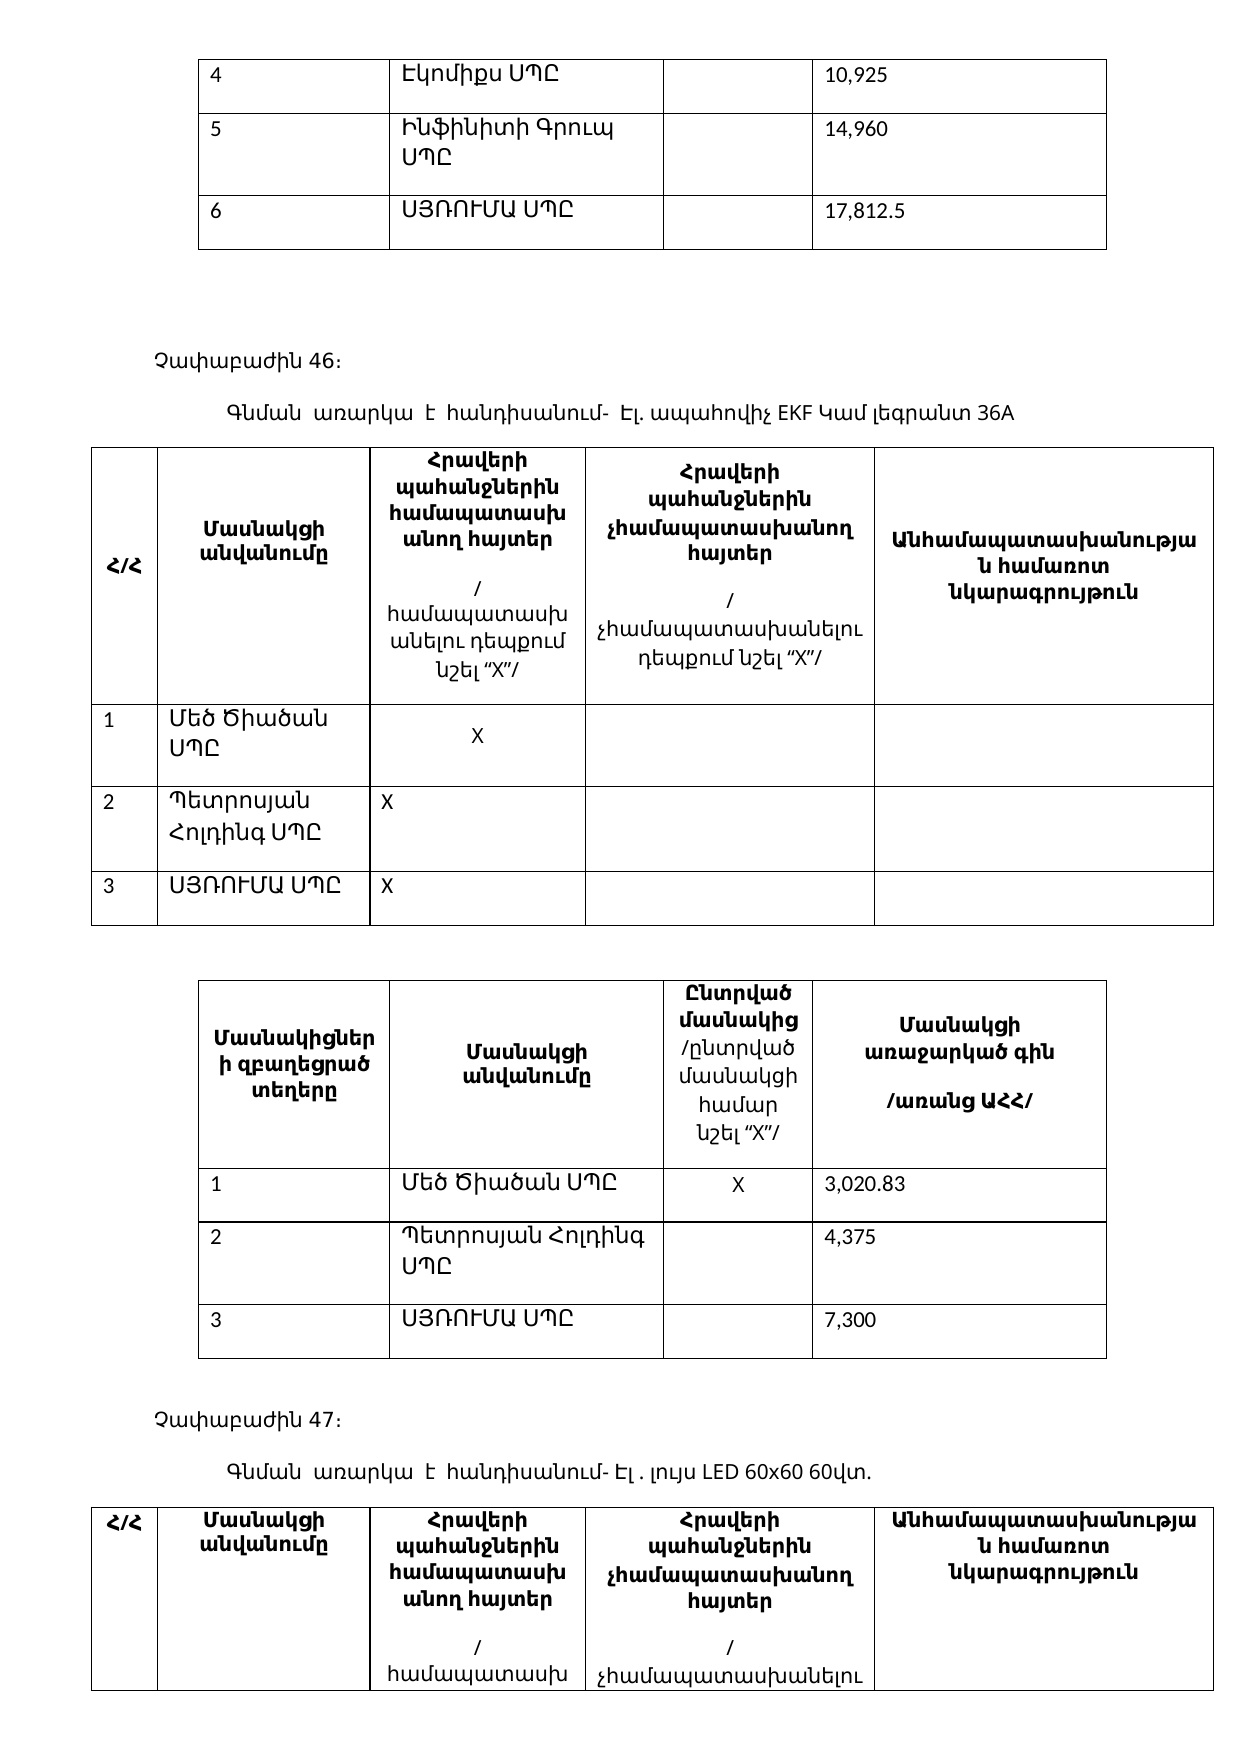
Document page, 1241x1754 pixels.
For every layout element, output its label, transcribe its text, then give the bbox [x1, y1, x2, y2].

table_cell ՍՅՌՈՒՄԱ ՍՊԸ [390, 196, 663, 249]
table_cell 17,812.5 [813, 196, 1106, 249]
table_cell 1 [92, 705, 157, 786]
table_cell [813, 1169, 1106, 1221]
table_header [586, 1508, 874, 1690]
table_cell [664, 60, 812, 113]
table_cell 2 [92, 787, 157, 871]
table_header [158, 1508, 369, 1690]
table_cell X [371, 787, 585, 871]
table_header Հրավերի պահանջներին չհամապատասխանող հայտեր /չհամապատասխանելու դեպքում նշել “X”/ [586, 448, 874, 704]
table_cell Ինֆինիտի Գրուպ ՍՊԸ [390, 114, 663, 195]
table_header Մասնակցի անվանումը [390, 981, 663, 1168]
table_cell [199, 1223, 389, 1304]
table_cell X [371, 872, 585, 925]
text Գնման առարկա է հանդիսանում- Էլ . լույս LED 60x60 60վտ. [153, 1457, 1152, 1486]
table_cell Էկոմիքս ՍՊԸ [390, 60, 663, 113]
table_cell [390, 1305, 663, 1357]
table_header Անհամապատասխանության համառոտ նկարագրույթուն [875, 448, 1213, 704]
table_header Ընտրված մասնակից /ընտրված մասնակցի համար նշել “X”/ [664, 981, 812, 1168]
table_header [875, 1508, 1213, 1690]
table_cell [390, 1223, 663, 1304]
table_cell 14,960 [813, 114, 1106, 195]
text Չափաբաժին 47։ [153, 1408, 1152, 1432]
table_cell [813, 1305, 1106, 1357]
table_cell [875, 705, 1213, 786]
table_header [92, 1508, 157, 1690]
table_cell ՍՅՌՈՒՄԱ ՍՊԸ [158, 872, 369, 925]
table_cell [664, 196, 812, 249]
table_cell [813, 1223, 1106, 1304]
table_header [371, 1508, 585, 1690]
table_cell Մեծ Ծիածան ՍՊԸ [390, 1169, 663, 1221]
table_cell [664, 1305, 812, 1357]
table_cell Մեծ Ծիածան ՍՊԸ [158, 705, 369, 786]
table_cell 1 [199, 1169, 389, 1221]
table_cell [875, 787, 1213, 871]
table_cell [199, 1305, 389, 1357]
text Չափաբաժին 46։ [153, 348, 1152, 373]
table_header Մասնակցի առաջարկած գին /առանց ԱՀՀ/ [813, 981, 1106, 1168]
table_header Մասնակցի անվանումը [158, 448, 369, 704]
table_cell 4 [199, 60, 389, 113]
table_cell 5 [199, 114, 389, 195]
table_cell [875, 872, 1213, 925]
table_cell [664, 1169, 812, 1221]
table_cell 3 [92, 872, 157, 925]
table_cell [586, 705, 874, 786]
table_cell 6 [199, 196, 389, 249]
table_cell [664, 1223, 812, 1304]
table_header Հ/Հ [92, 448, 157, 704]
table_cell [586, 872, 874, 925]
table_header Մասնակիցների զբաղեցրած տեղերը [199, 981, 389, 1168]
table_cell [664, 114, 812, 195]
table_header Հրավերի պահանջներին համապատասխանող հայտեր /համապատասխանելու դեպքում նշել “X”/ [371, 448, 585, 704]
table_cell [586, 787, 874, 871]
text Գնման առարկա է հանդիսանում- Էլ. ապահովիչ EKF Կամ լեգրանտ 36A [153, 398, 1152, 426]
table_cell 10,925 [813, 60, 1106, 113]
table_cell X [371, 705, 585, 786]
table_cell Պետրոսյան Հոլդինգ ՍՊԸ [158, 787, 369, 871]
